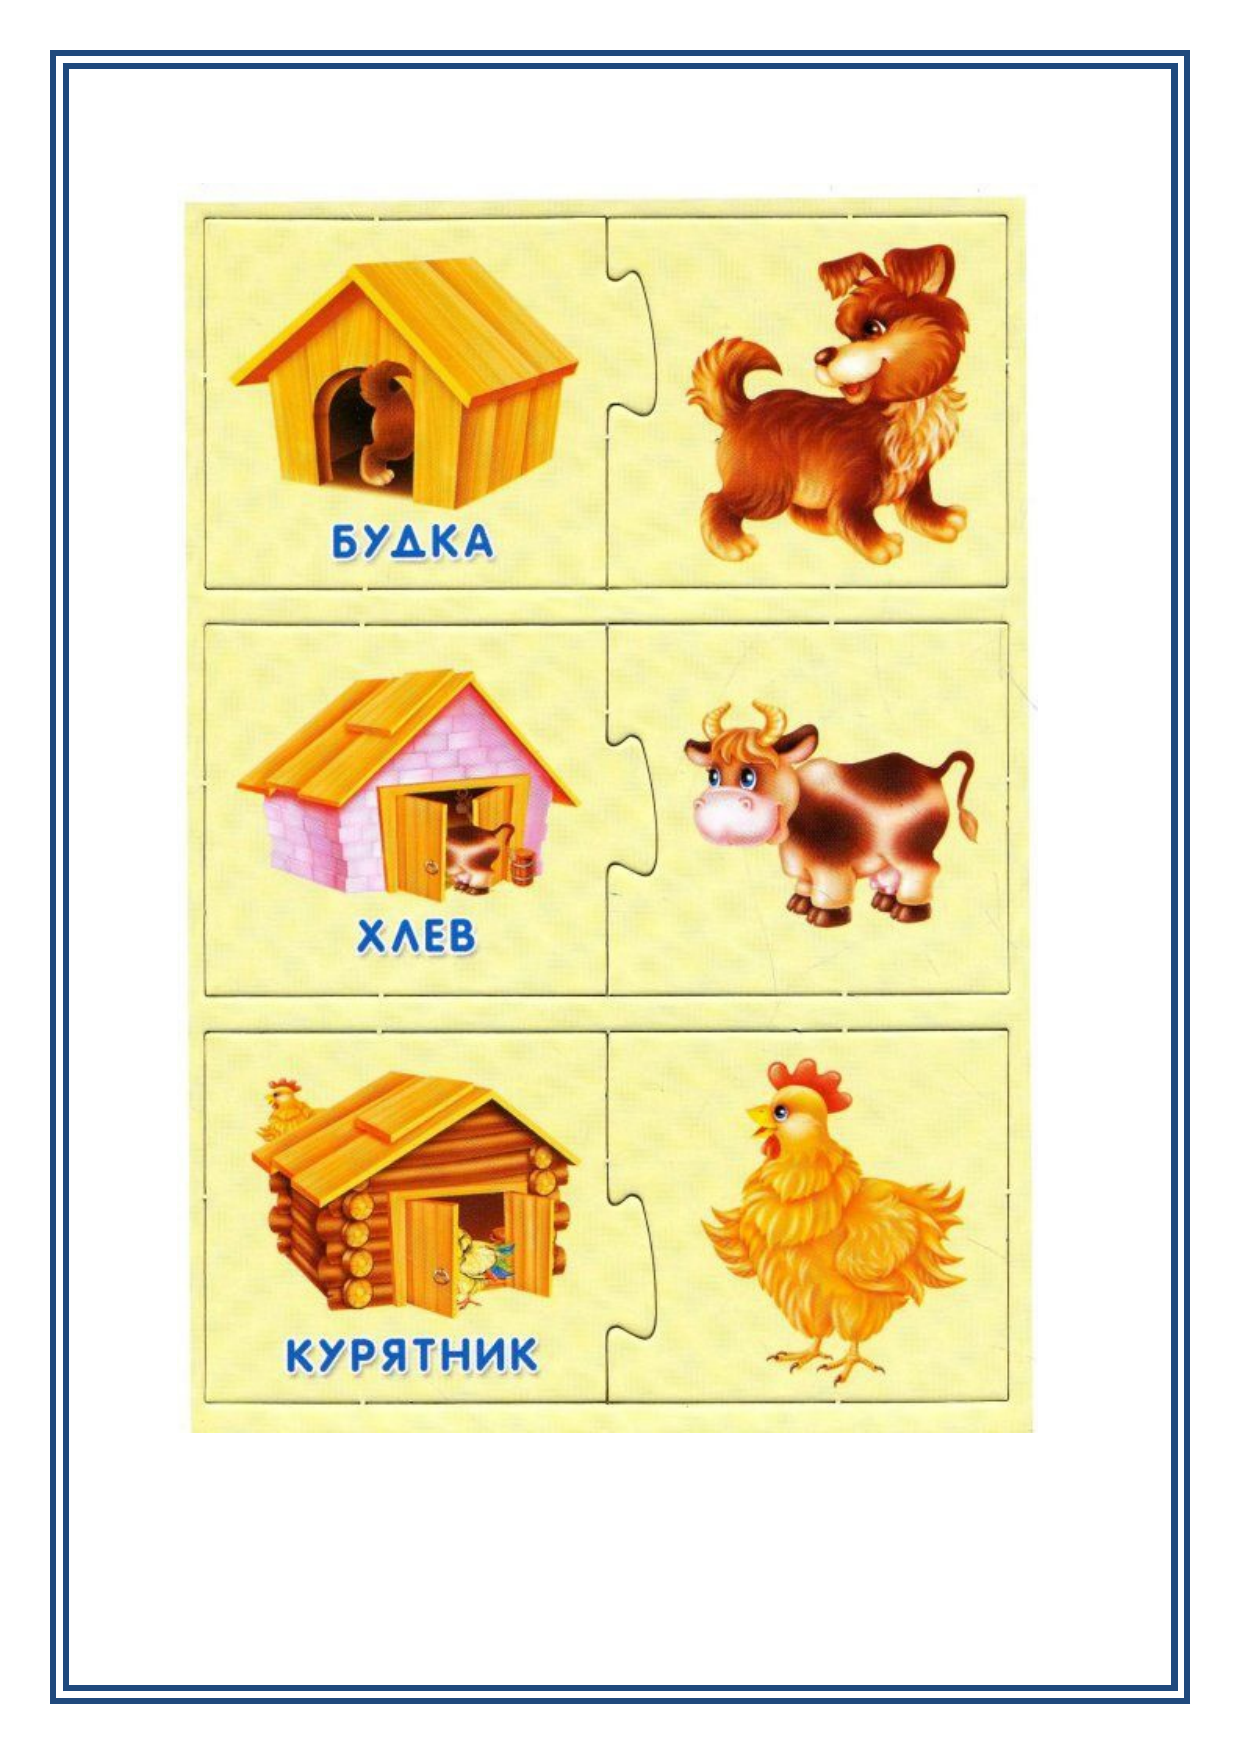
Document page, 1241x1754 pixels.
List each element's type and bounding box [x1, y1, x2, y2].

picture [177, 183, 1038, 1433]
